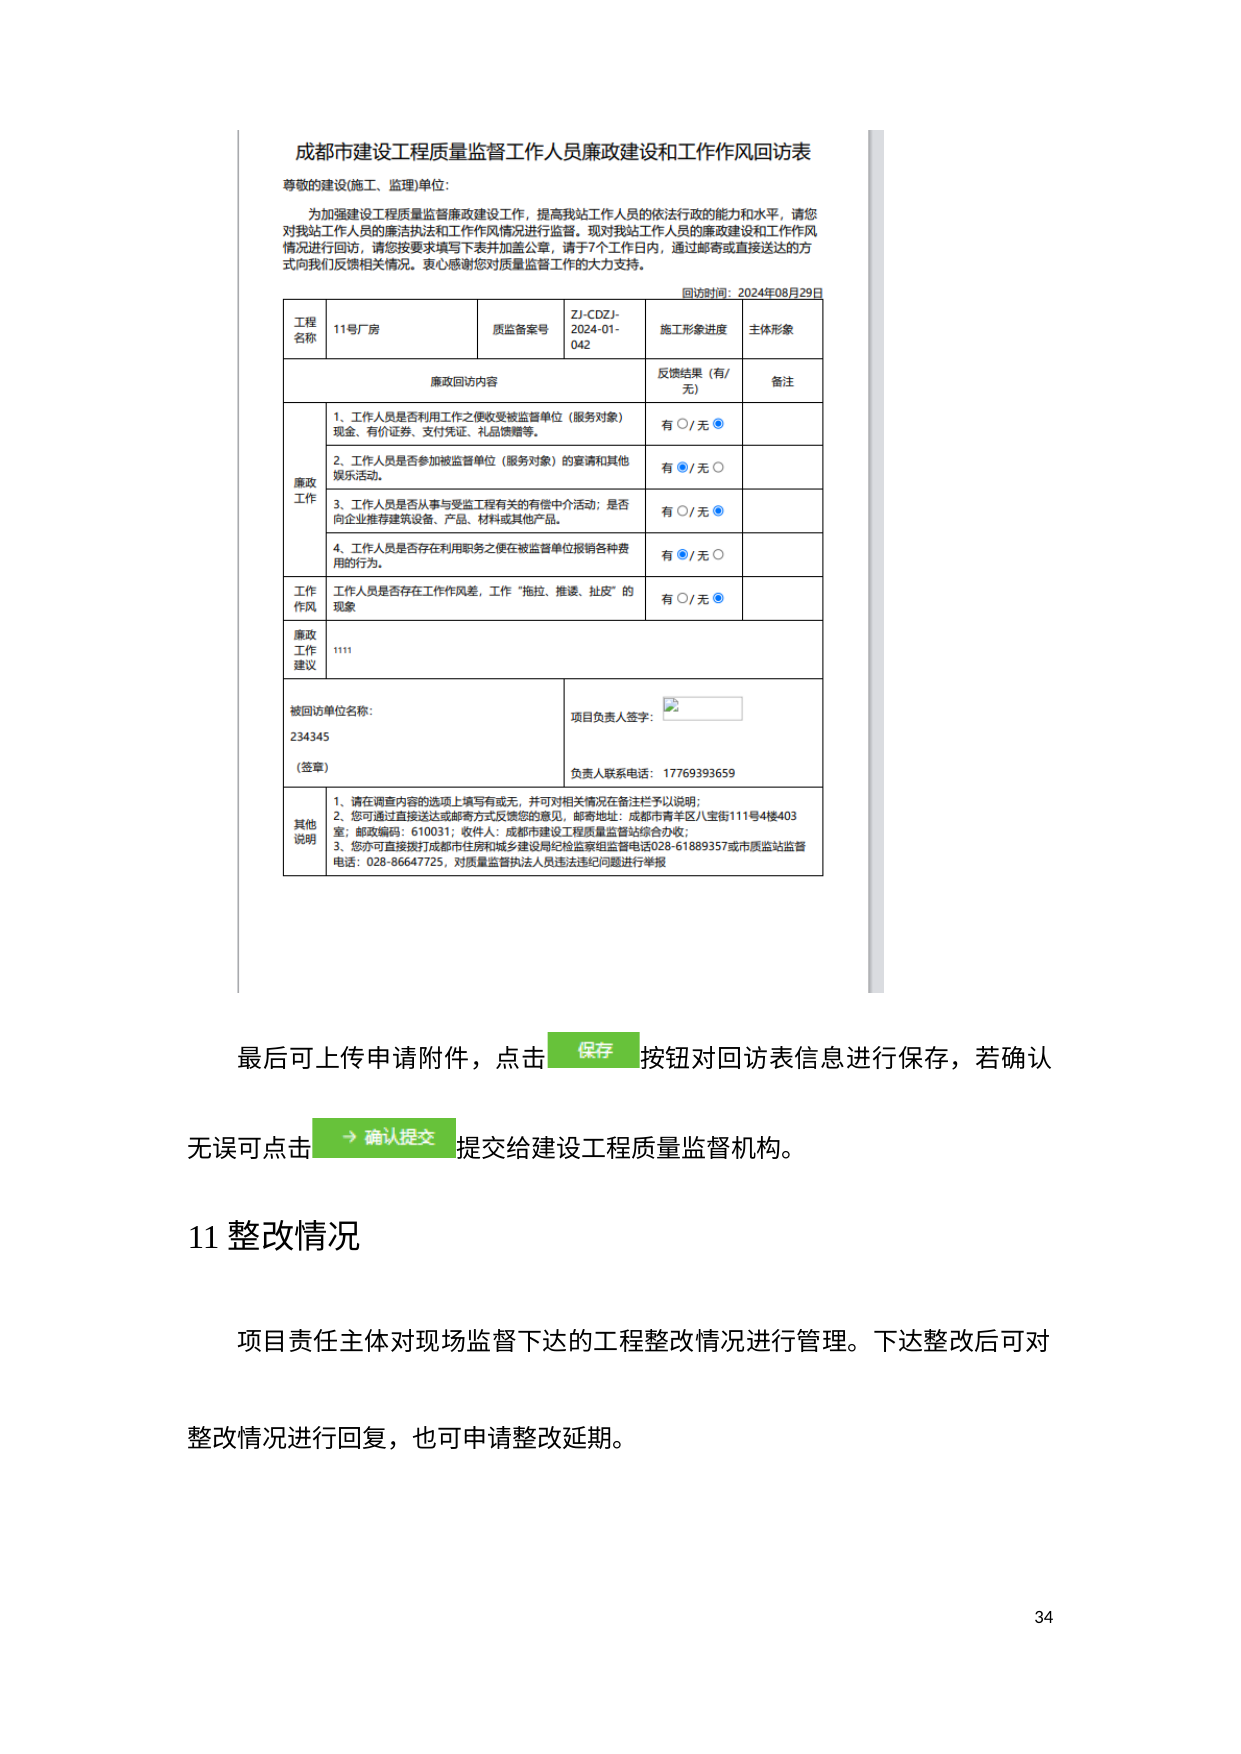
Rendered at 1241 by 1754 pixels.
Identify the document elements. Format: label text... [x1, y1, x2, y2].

picture [312, 1118, 456, 1158]
subtitle 整改情况 [187, 1202, 1053, 1267]
picture [237, 130, 884, 993]
text 项目责任主体对现场监督下达的工程整改情况进行管理。下达整改后可对整改情况进行回复，也可申请整改延期。 [187, 1307, 1053, 1469]
text 最后可上传申请附件，点击按钮对回访表信息进行保存，若确认无误可点击提交给建设工程质量监督机构。 [187, 1021, 1053, 1183]
picture [547, 1032, 640, 1068]
